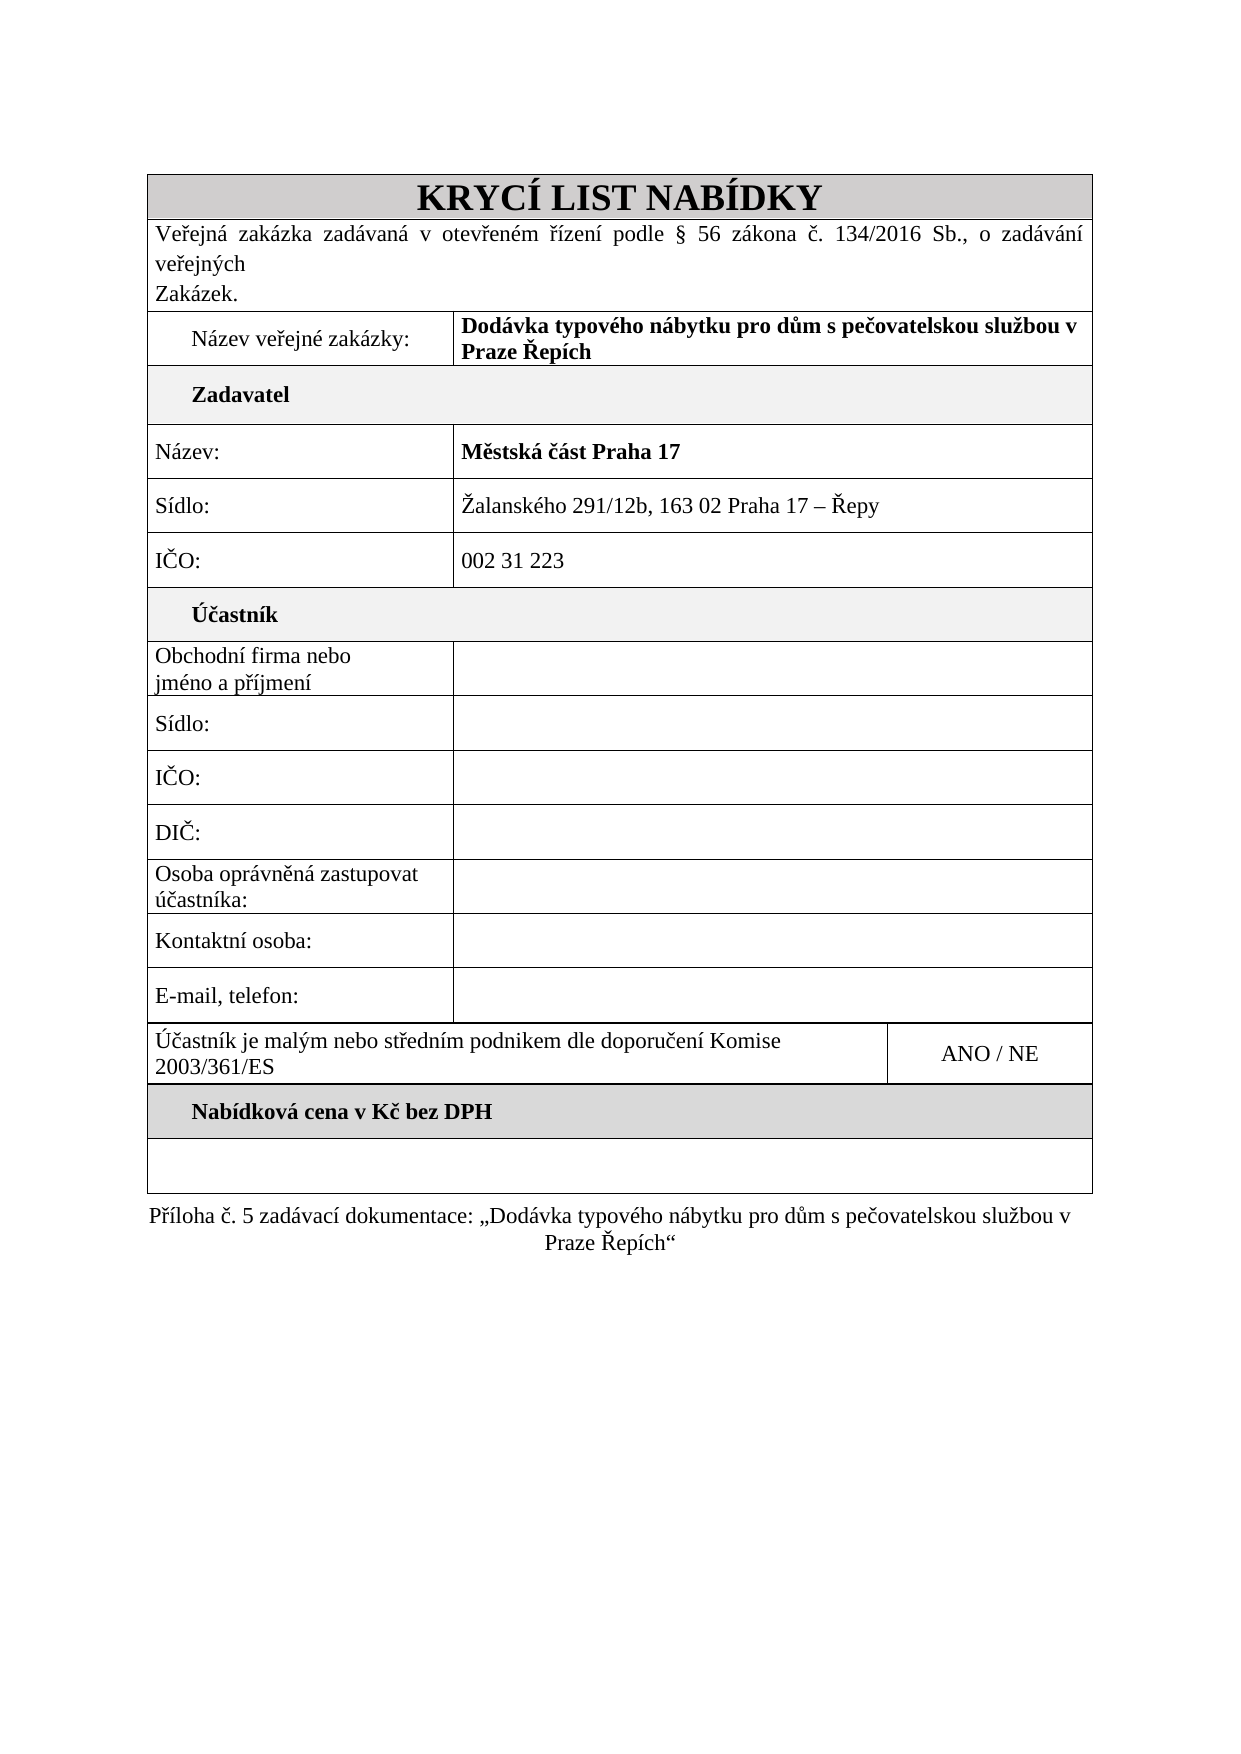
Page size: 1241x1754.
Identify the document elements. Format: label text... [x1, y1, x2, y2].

table_cell Název: [148, 425, 453, 478]
table_cell Název veřejné zakázky: [148, 312, 453, 365]
table_cell [454, 696, 1092, 750]
table_header Nabídková cena v Kč bez DPH [148, 1085, 1092, 1138]
table_cell [454, 751, 1092, 804]
table_cell Kontaktní osoba: [148, 914, 453, 967]
table_cell Sídlo: [148, 696, 453, 750]
table_cell 002 31 223 [454, 533, 1092, 587]
table_cell Osoba oprávněná zastupovat účastníka: [148, 860, 453, 913]
table_cell E-mail, telefon: [148, 968, 453, 1022]
table_cell Žalanského 291/12b, 163 02 Praha 17 – Řepy [454, 479, 1092, 532]
table_header KRYCÍ LIST NABÍDKY [148, 175, 1092, 218]
table_cell [454, 968, 1092, 1022]
table_cell IČO: [148, 533, 453, 587]
table_cell IČO: [148, 751, 453, 804]
table_header Účastník je malým nebo středním podnikem dle doporučení Komise 2003/361/ES [148, 1024, 887, 1083]
table_cell [454, 805, 1092, 858]
table_cell Obchodní firma nebo jméno a příjmení [148, 642, 453, 695]
table_cell Veřejná zakázka zadávaná v otevřeném řízení podle § 56 zákona č. 134/2016 Sb., o zadávání veřejných Zakázek. [148, 220, 1092, 311]
table_header ANO / NE [888, 1024, 1092, 1083]
table_cell Dodávka typového nábytku pro dům s pečovatelskou službou v Praze Řepích [454, 312, 1092, 365]
table_cell Zadavatel [148, 366, 1092, 423]
table_cell [454, 860, 1092, 913]
table_cell DIČ: [148, 805, 453, 858]
table_cell Sídlo: [148, 479, 453, 532]
table_cell [148, 1139, 1092, 1192]
table_cell [454, 642, 1092, 695]
table_cell Městská část Praha 17 [454, 425, 1092, 478]
table_cell Účastník [148, 588, 1092, 641]
table_cell [454, 914, 1092, 967]
